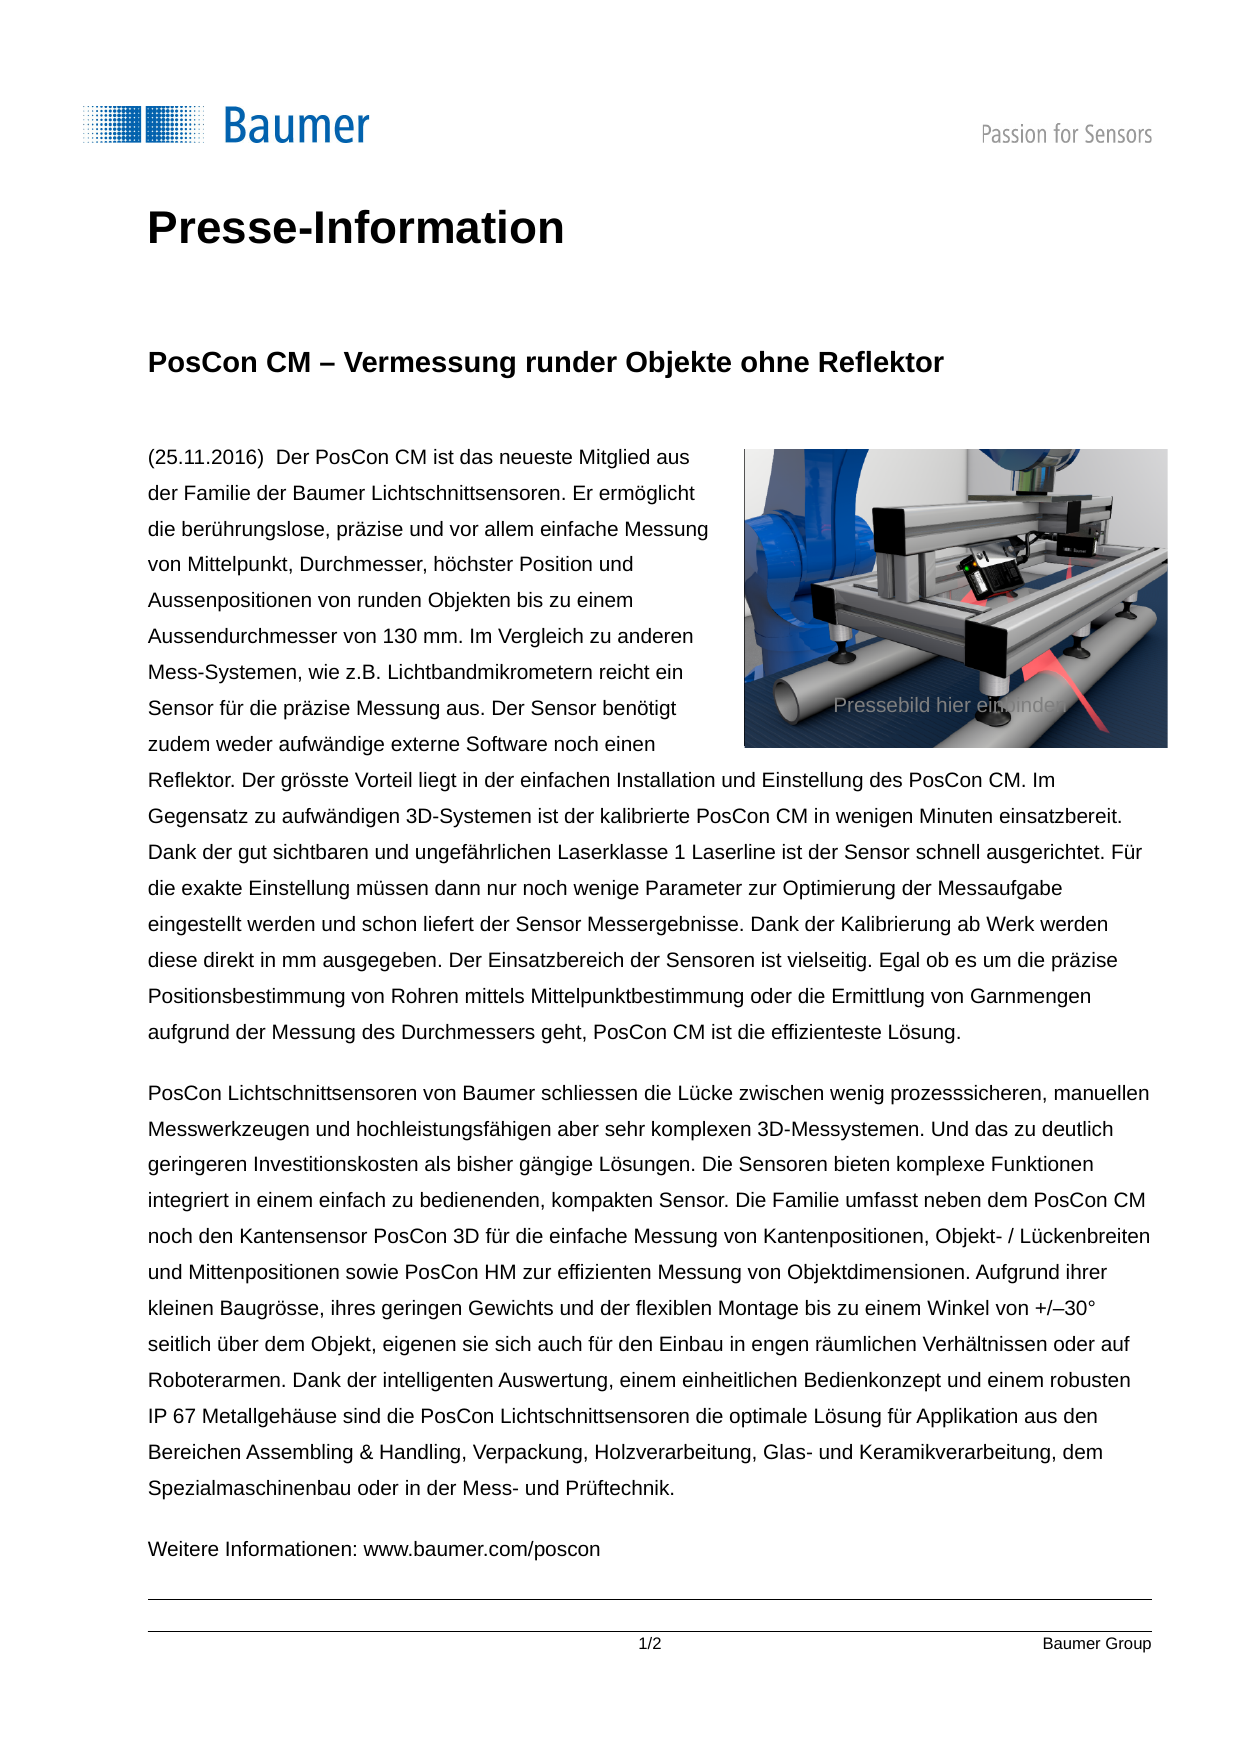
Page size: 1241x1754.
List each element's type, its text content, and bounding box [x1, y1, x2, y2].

text Weitere Informationen: www.baumer.com/poscon [148, 1537, 1152, 1561]
text PosCon CM – Vermessung runder Objekte ohne Reflektor [148, 345, 1152, 379]
text (25.11.2016) Der PosCon CM ist das neueste Mitglied aus der Familie der Baumer Lichtschnittsensoren. Er ermöglicht die berührungslose, präzise und vor allem einfache Messung von Mittelpunkt, Durchmesser, höchster Position und Aussenpositionen von runden Objekten bis zu einem Aussendurchmesser von 130 mm. Im Vergleich zu anderen Mess-Systemen, wie z.B. Lichtbandmikrometern reicht ein Sensor für die präzise Messung aus. Der Sensor benötigt zudem weder aufwändige externe Software noch einen Reflektor. Der grösste Vorteil liegt in der einfachen Installation und Einstellung des PosCon CM. Im Gegensatz zu aufwändigen 3D-Systemen ist der kalibrierte PosCon CM in wenigen Minuten einsatzbereit. Dank der gut sichtbaren und ungefährlichen Laserklasse 1 Laserline ist der Sensor schnell ausgerichtet. Für die exakte Einstellung müssen dann nur noch wenige Parameter zur Optimierung der Messaufgabe eingestellt werden und schon liefert der Sensor Messergebnisse. Dank der Kalibrierung ab Werk werden diese direkt in mm ausgegeben. Der Einsatzbereich der Sensoren ist vielseitig. Egal ob es um die präzise Positionsbestimmung von Rohren mittels Mittelpunktbestimmung oder die Ermittlung von Garnmengen aufgrund der Messung des Durchmessers geht, PosCon CM ist die effizienteste Lösung. [148, 444, 1152, 1043]
picture [744, 449, 1168, 748]
picture [982, 123, 1152, 143]
text PosCon Lichtschnittsensoren von Baumer schliessen die Lücke zwischen wenig prozesssicheren, manuellen Messwerkzeugen und hochleistungsfähigen aber sehr komplexen 3D-Messystemen. Und das zu deutlich geringeren Investitionskosten als bisher gängige Lösungen. Die Sensoren bieten komplexe Funktionen integriert in einem einfach zu bedienenden, kompakten Sensor. Die Familie umfasst neben dem PosCon CM noch den Kantensensor PosCon 3D für die einfache Messung von Kantenpositionen, Objekt- / Lückenbreiten und Mittenpositionen sowie PosCon HM zur effizienten Messung von Objektdimensionen. Aufgrund ihrer kleinen Baugrösse, ihres geringen Gewichts und der flexiblen Montage bis zu einem Winkel von +/–30° seitlich über dem Objekt, eigenen sie sich auch für den Einbau in engen räumlichen Verhältnissen oder auf Roboterarmen. Dank der intelligenten Auswertung, einem einheitlichen Bedienkonzept und einem robusten IP 67 Metallgehäuse sind die PosCon Lichtschnittsensoren die optimale Lösung für Applikation aus den Bereichen Assembling & Handling, Verpackung, Holzverarbeitung, Glas- und Keramikverarbeitung, dem Spezialmaschinenbau oder in der Mess- und Prüftechnik. [148, 1080, 1152, 1500]
picture [83, 106, 370, 143]
subtitle Presse-Information [148, 201, 1152, 253]
